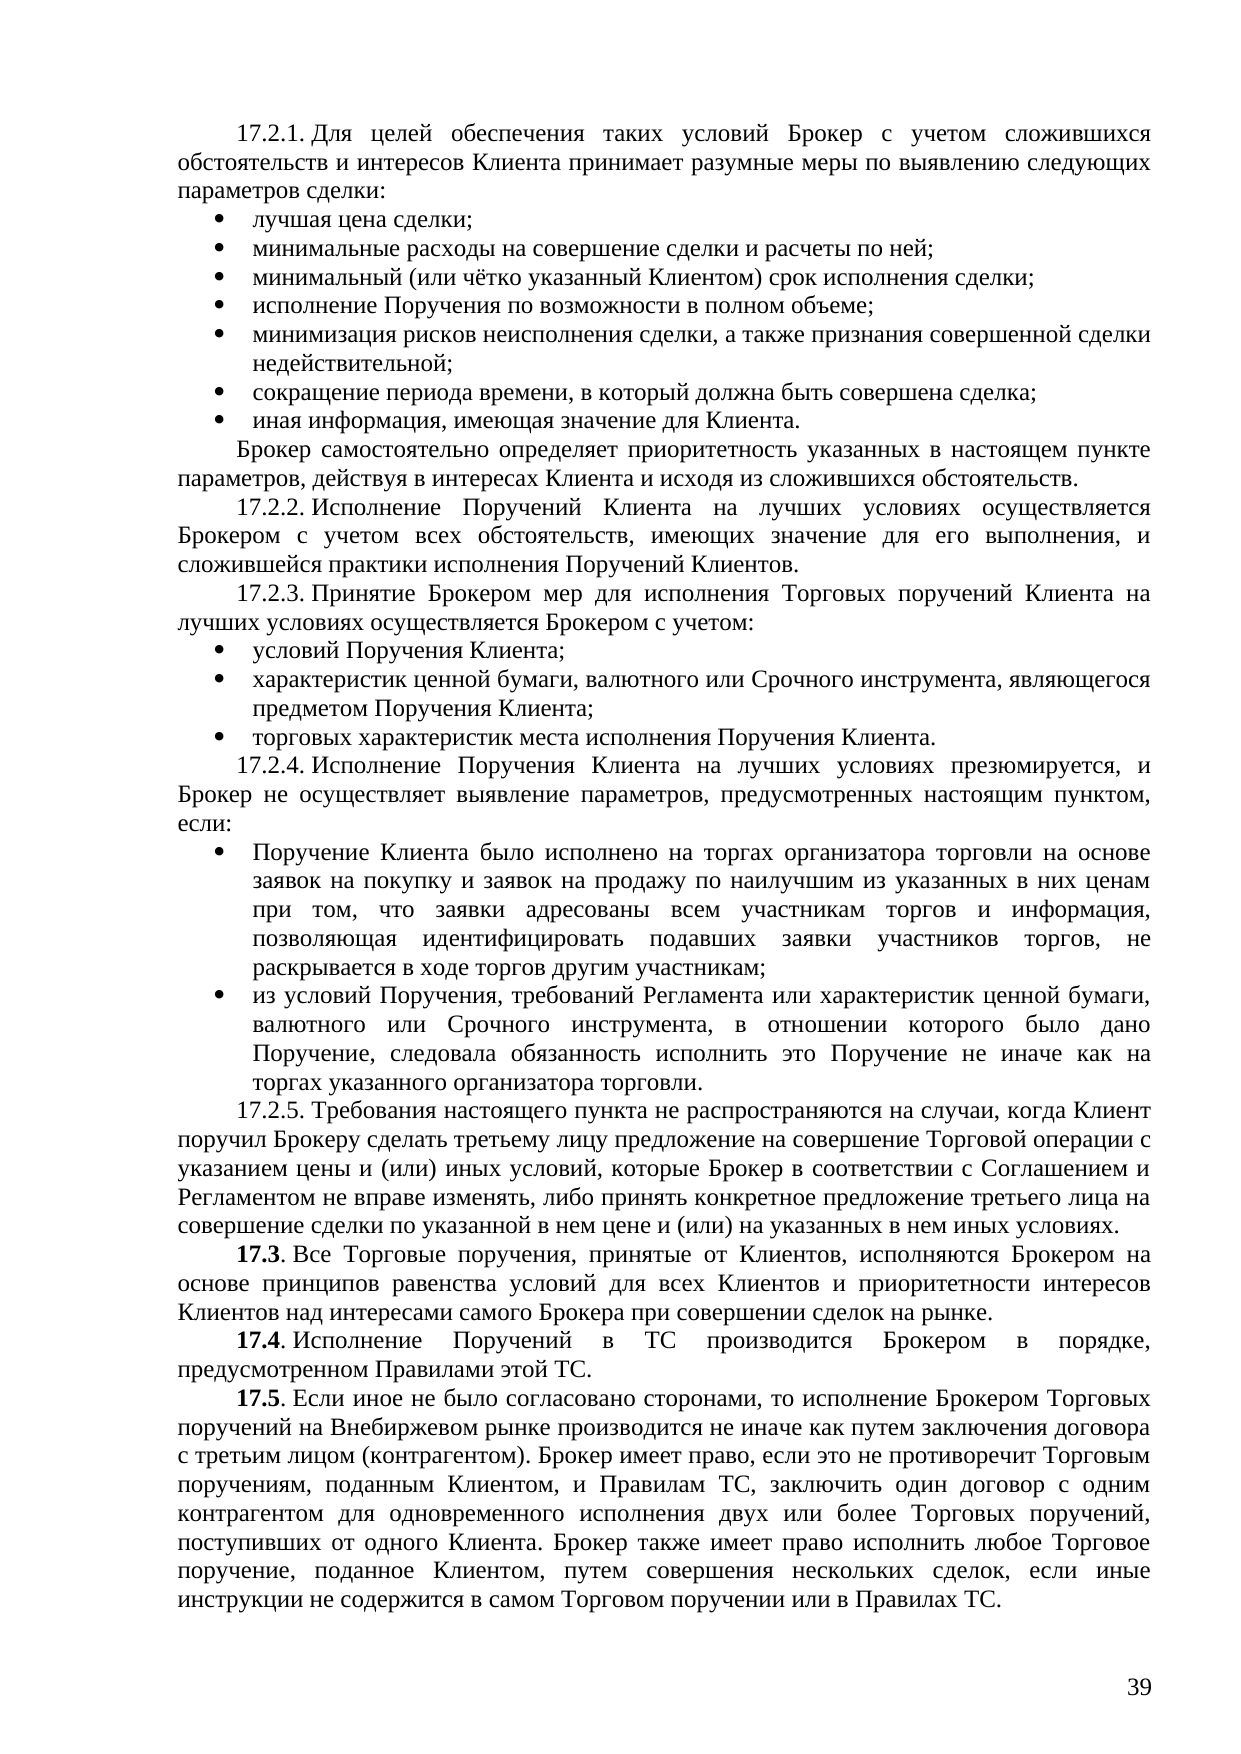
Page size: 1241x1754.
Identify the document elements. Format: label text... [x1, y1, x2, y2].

list сокращение периода времени, в который должна быть совершена сделка; [215, 377, 1152, 406]
list характеристик ценной бумаги, валютного или Срочного инструмента, являющегося предметом Поручения Клиента; [215, 664, 1152, 722]
list иная информация, имеющая значение для Клиента. [215, 406, 1152, 434]
list минимизация рисков неисполнения сделки, а также признания совершенной сделки недействительной; [215, 319, 1152, 377]
text 17.2.5. Требования настоящего пункта не распространяются на случаи, когда Клиент поручил Брокеру сделать третьему лицу предложение на совершение Торговой операции с указанием цены и (или) иных условий, которые Брокер в соответствии с Соглашением и Регламентом не вправе изменять, либо принять конкретное предложение третьего лица на совершение сделки по указанной в нем цене и (или) на указанных в нем иных условиях. [177, 1096, 1152, 1239]
text 17.2.2. Исполнение Поручений Клиента на лучших условиях осуществляется Брокером с учетом всех обстоятельств, имеющих значение для его выполнения, и сложившейся практики исполнения Поручений Клиентов. [177, 492, 1152, 578]
text 17.2.1. Для целей обеспечения таких условий Брокер с учетом сложившихся обстоятельств и интересов Клиента принимает разумные меры по выявлению следующих параметров сделки: [177, 118, 1152, 204]
list условий Поручения Клиента; [215, 636, 1152, 664]
list лучшая цена сделки; [215, 204, 1152, 233]
list минимальные расходы на совершение сделки и расчеты по ней; [215, 233, 1152, 262]
text 17.2.4. Исполнение Поручения Клиента на лучших условиях презюмируется, и Брокер не осуществляет выявление параметров, предусмотренных настоящим пунктом, если: [177, 751, 1152, 837]
text 17.5. Если иное не было согласовано сторонами, то исполнение Брокером Торговых поручений на Внебиржевом рынке производится не иначе как путем заключения договора с третьим лицом (контрагентом). Брокер имеет право, если это не противоречит Торговым поручениям, поданным Клиентом, и Правилам ТС, заключить один договор с одним контрагентом для одновременного исполнения двух или более Торговых поручений, поступивших от одного Клиента. Брокер также имеет право исполнить любое Торговое поручение, поданное Клиентом, путем совершения нескольких сделок, если иные инструкции не содержится в самом Торговом поручении или в Правилах ТС. [177, 1383, 1152, 1613]
text 17.4. Исполнение Поручений в ТС производится Брокером в порядке, предусмотренном Правилами этой ТС. [177, 1326, 1152, 1383]
text 17.2.3. Принятие Брокером мер для исполнения Торговых поручений Клиента на лучших условиях осуществляется Брокером с учетом: [177, 578, 1152, 636]
list торговых характеристик места исполнения Поручения Клиента. [215, 722, 1152, 751]
list исполнение Поручения по возможности в полном объеме; [215, 291, 1152, 319]
list из условий Поручения, требований Регламента или характеристик ценной бумаги, валютного или Срочного инструмента, в отношении которого было дано Поручение, следовала обязанность исполнить это Поручение не иначе как на торгах указанного организатора торговли. [215, 981, 1152, 1096]
text Брокер самостоятельно определяет приоритетность указанных в настоящем пункте параметров, действуя в интересах Клиента и исходя из сложившихся обстоятельств. [177, 434, 1152, 492]
list минимальный (или чётко указанный Клиентом) срок исполнения сделки; [215, 262, 1152, 291]
text 17.3. Все Торговые поручения, принятые от Клиентов, исполняются Брокером на основе принципов равенства условий для всех Клиентов и приоритетности интересов Клиентов над интересами самого Брокера при совершении сделок на рынке. [177, 1239, 1152, 1326]
list Поручение Клиента было исполнено на торгах организатора торговли на основе заявок на покупку и заявок на продажу по наилучшим из указанных в них ценам при том, что заявки адресованы всем участникам торгов и информация, позволяющая идентифицировать подавших заявки участников торгов, не раскрывается в ходе торгов другим участникам; [215, 837, 1152, 981]
